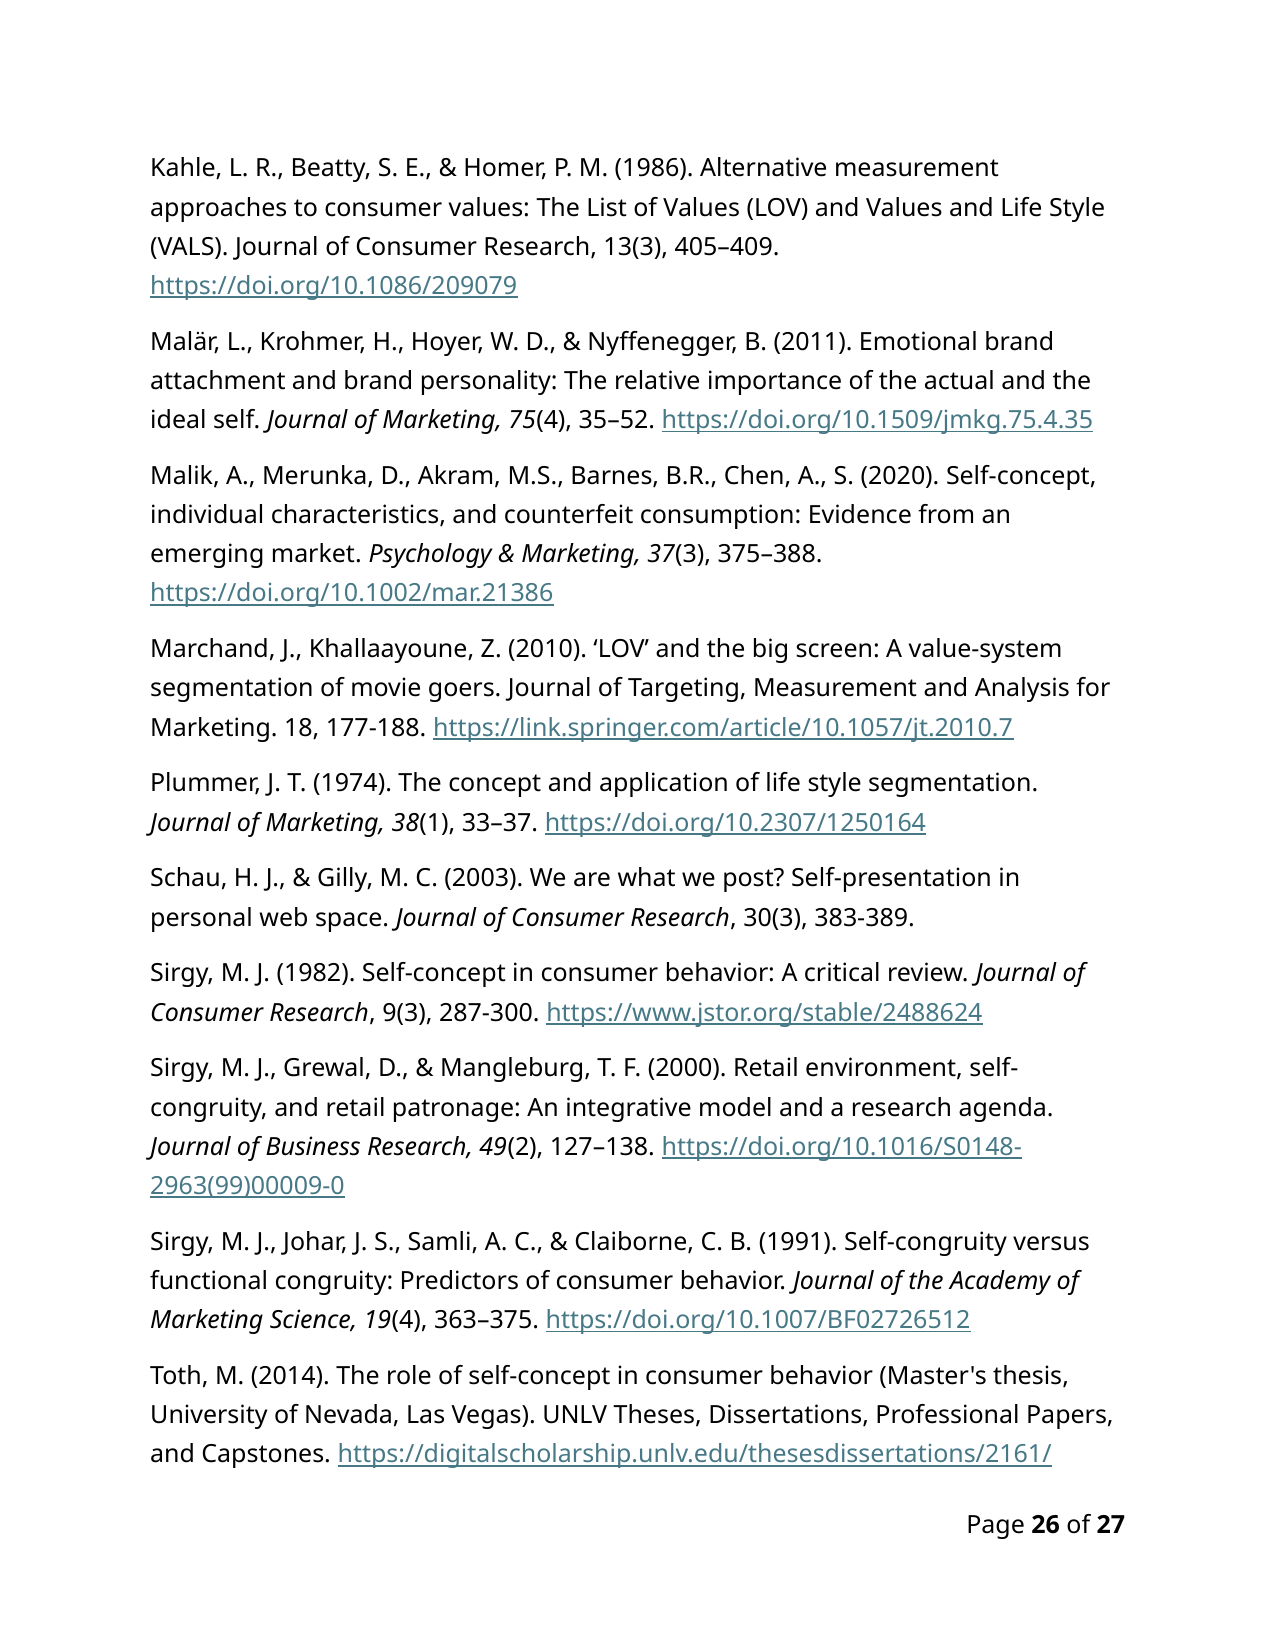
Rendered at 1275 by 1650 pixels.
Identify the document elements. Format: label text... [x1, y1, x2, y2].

text Malär, L., Krohmer, H., Hoyer, W. D., & Nyffenegger, B. (2011). Emotional brand attachment and brand personality: The relative importance of the actual and the ideal self. Journal of Marketing, 75(4), 35–52. https://doi.org/10.1509/jmkg.75.4.35 [150, 323, 1125, 436]
text Schau, H. J., & Gilly, M. C. (2003). We are what we post? Self-presentation in personal web space. Journal of Consumer Research, 30(3), 383-389. [150, 860, 1125, 933]
text Plummer, J. T. (1974). The concept and application of life style segmentation. Journal of Marketing, 38(1), 33–37. https://doi.org/10.2307/1250164 [150, 765, 1125, 838]
text Marchand, J., Khallaayoune, Z. (2010). ‘LOV’ and the big screen: A value-system segmentation of movie goers. Journal of Targeting, Measurement and Analysis for Marketing. 18, 177-188. https://link.springer.com/article/10.1057/jt.2010.7 [150, 631, 1125, 743]
text Malik, A., Merunka, D., Akram, M.S., Barnes, B.R., Chen, A., S. (2020). Self‐concept, individual characteristics, and counterfeit consumption: Evidence from an emerging market. Psychology & Marketing, 37(3), 375–388. https://doi.org/10.1002/mar.21386 [150, 457, 1125, 609]
text Kahle, L. R., Beatty, S. E., & Homer, P. M. (1986). Alternative measurement approaches to consumer values: The List of Values (LOV) and Values and Life Style (VALS). Journal of Consumer Research, 13(3), 405–409. https://doi.org/10.1086/209079 [150, 150, 1125, 302]
text Sirgy, M. J., Johar, J. S., Samli, A. C., & Claiborne, C. B. (1991). Self-congruity versus functional congruity: Predictors of consumer behavior. Journal of the Academy of Marketing Science, 19(4), 363–375. https://doi.org/10.1007/BF02726512 [150, 1223, 1125, 1336]
text Sirgy, M. J. (1982). Self-concept in consumer behavior: A critical review. Journal of Consumer Research, 9(3), 287-300. https://www.jstor.org/stable/2488624 [150, 955, 1125, 1028]
text Sirgy, M. J., Grewal, D., & Mangleburg, T. F. (2000). Retail environment, self-congruity, and retail patronage: An integrative model and a research agenda. Journal of Business Research, 49(2), 127–138. https://doi.org/10.1016/S0148-2963(99)00009-0 [150, 1050, 1125, 1202]
text Toth, M. (2014). The role of self-concept in consumer behavior (Master's thesis, University of Nevada, Las Vegas). UNLV Theses, Dissertations, Professional Papers, and Capstones. https://digitalscholarship.unlv.edu/thesesdissertations/2161/ [150, 1357, 1125, 1470]
